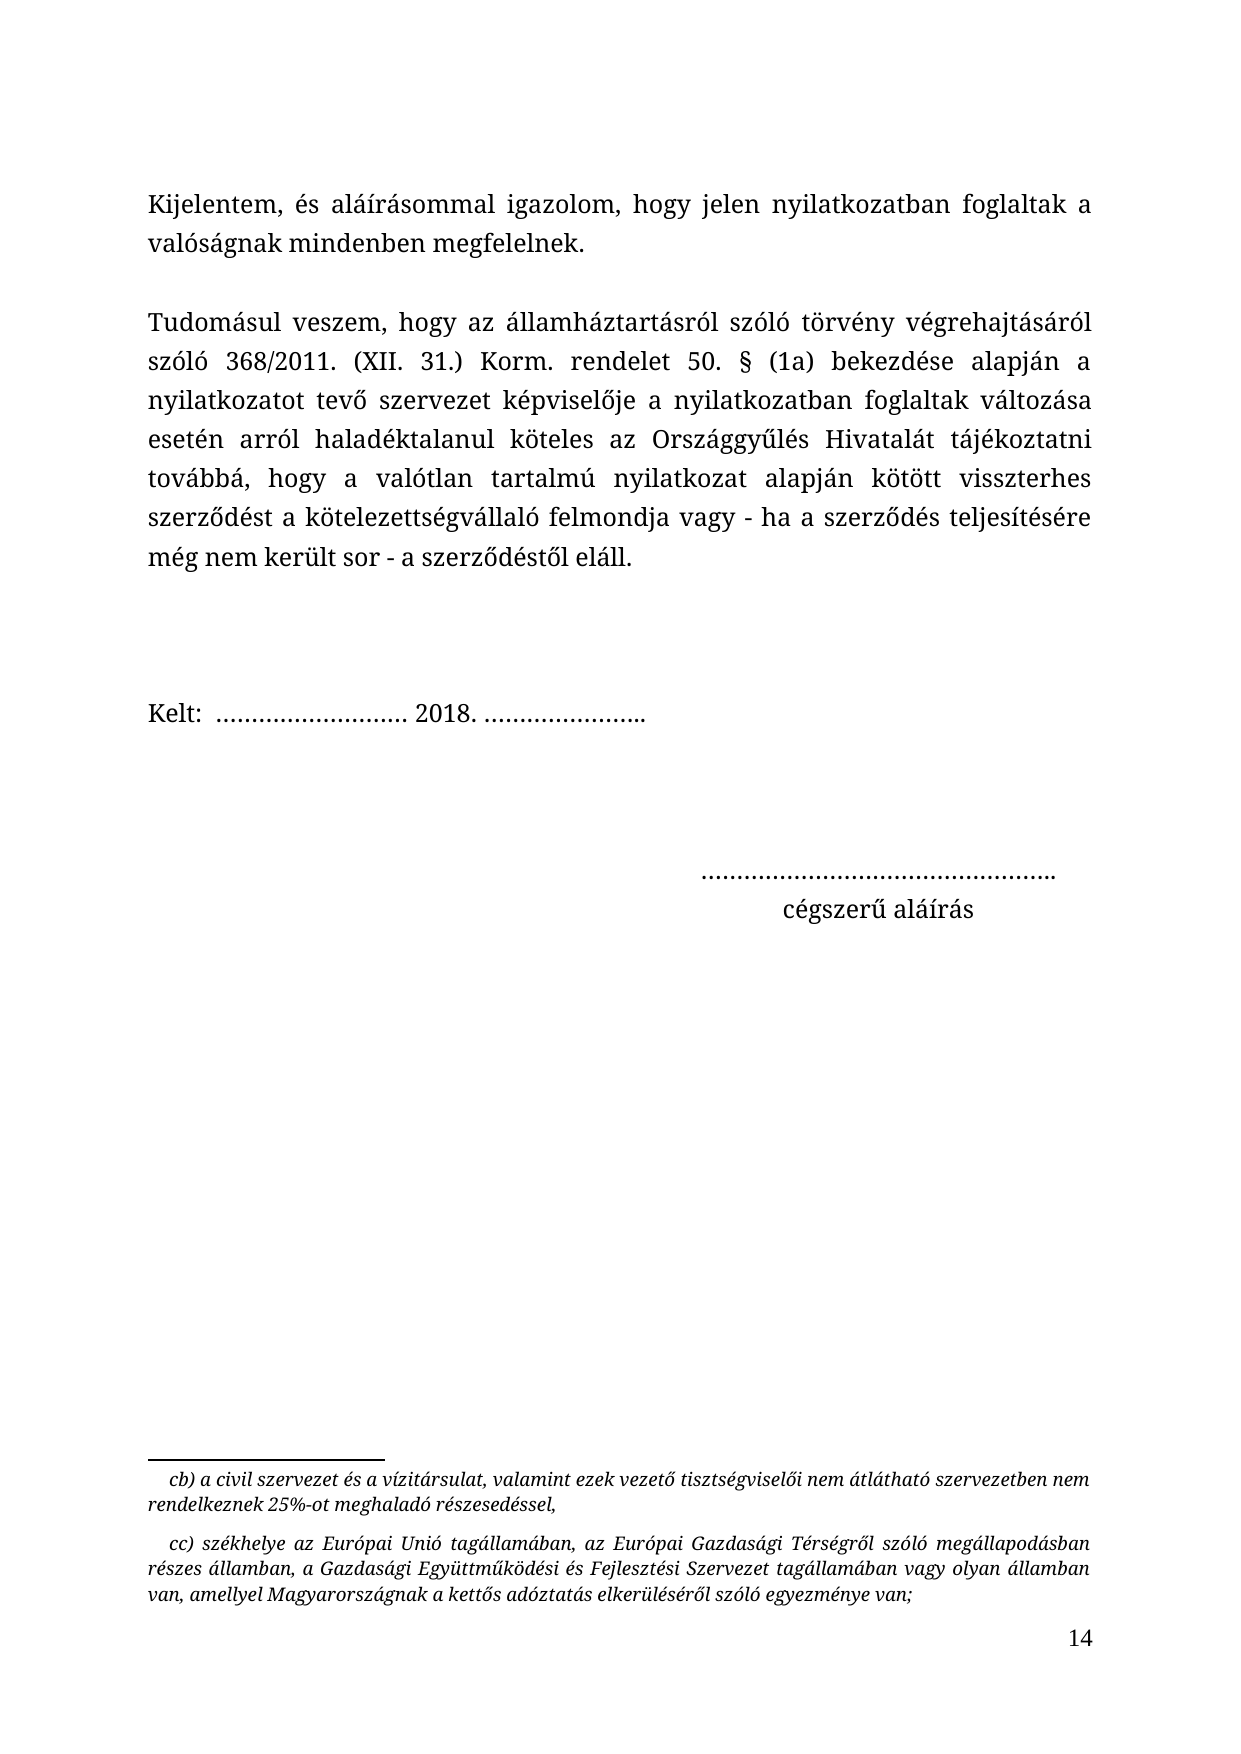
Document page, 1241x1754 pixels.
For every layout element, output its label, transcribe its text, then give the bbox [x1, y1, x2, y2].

text Tudomásul veszem, hogy az államháztartásról szóló törvény végrehajtásáról szóló 368/2011. (XII. 31.) Korm. rendelet 50. § (1a) bekezdése alapján a nyilatkozatot tevő szervezet képviselője a nyilatkozatban foglaltak változása esetén arról haladéktalanul köteles az Országgyűlés Hivatalát tájékoztatni továbbá, hogy a valótlan tartalmú nyilatkozat alapján kötött visszterhes szerződést a kötelezettségvállaló felmondja vagy - ha a szerződés teljesítésére még nem került sor - a szerződéstől eláll. [148, 304, 1093, 573]
text ………………………………………….. [664, 853, 1093, 887]
text Kelt: ……………………… 2018. ………………….. [148, 696, 1093, 730]
text Kijelentem, és aláírásommal igazolom, hogy jelen nyilatkozatban foglaltak a valóságnak mindenben megfelelnek. [148, 187, 1093, 260]
text cégszerű aláírás [664, 892, 1093, 926]
